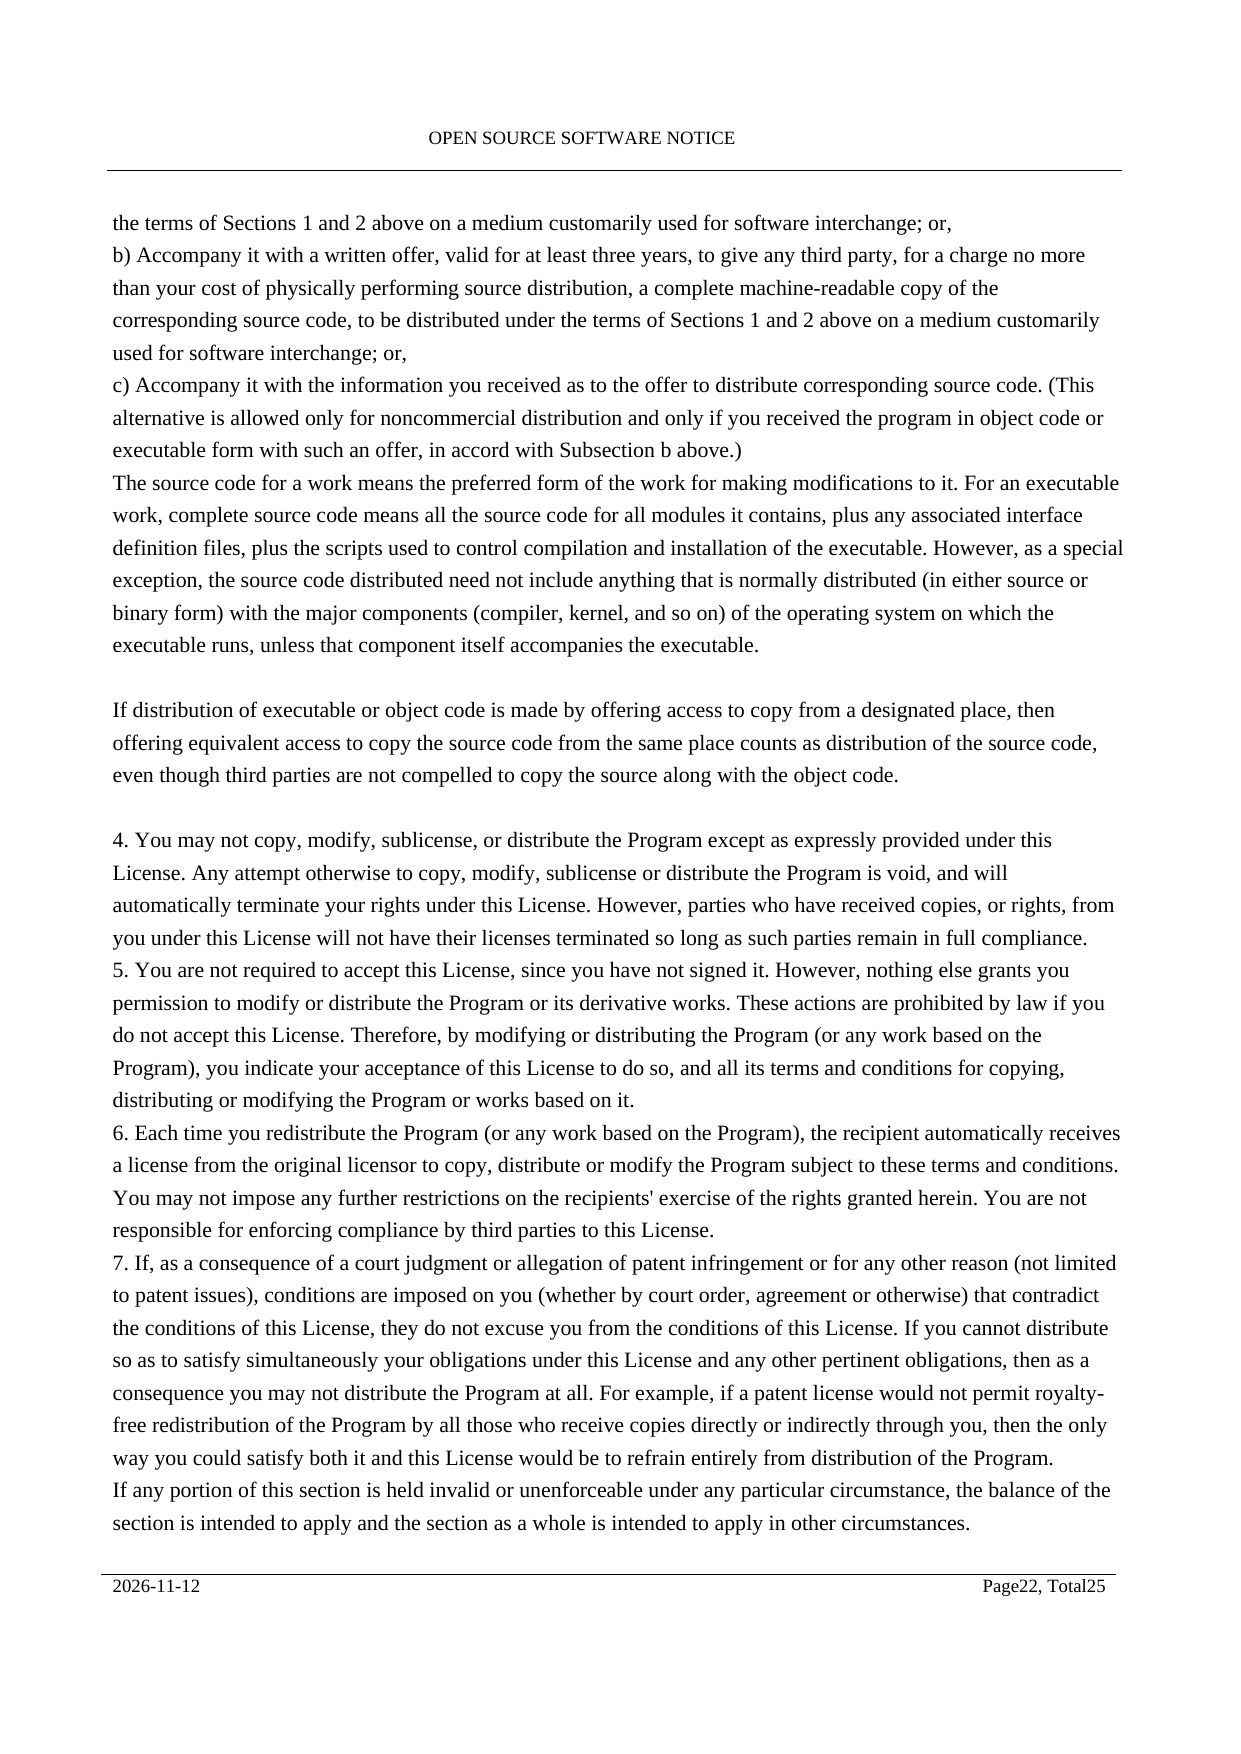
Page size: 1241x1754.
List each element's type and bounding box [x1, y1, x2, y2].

text [112, 206, 1128, 1539]
